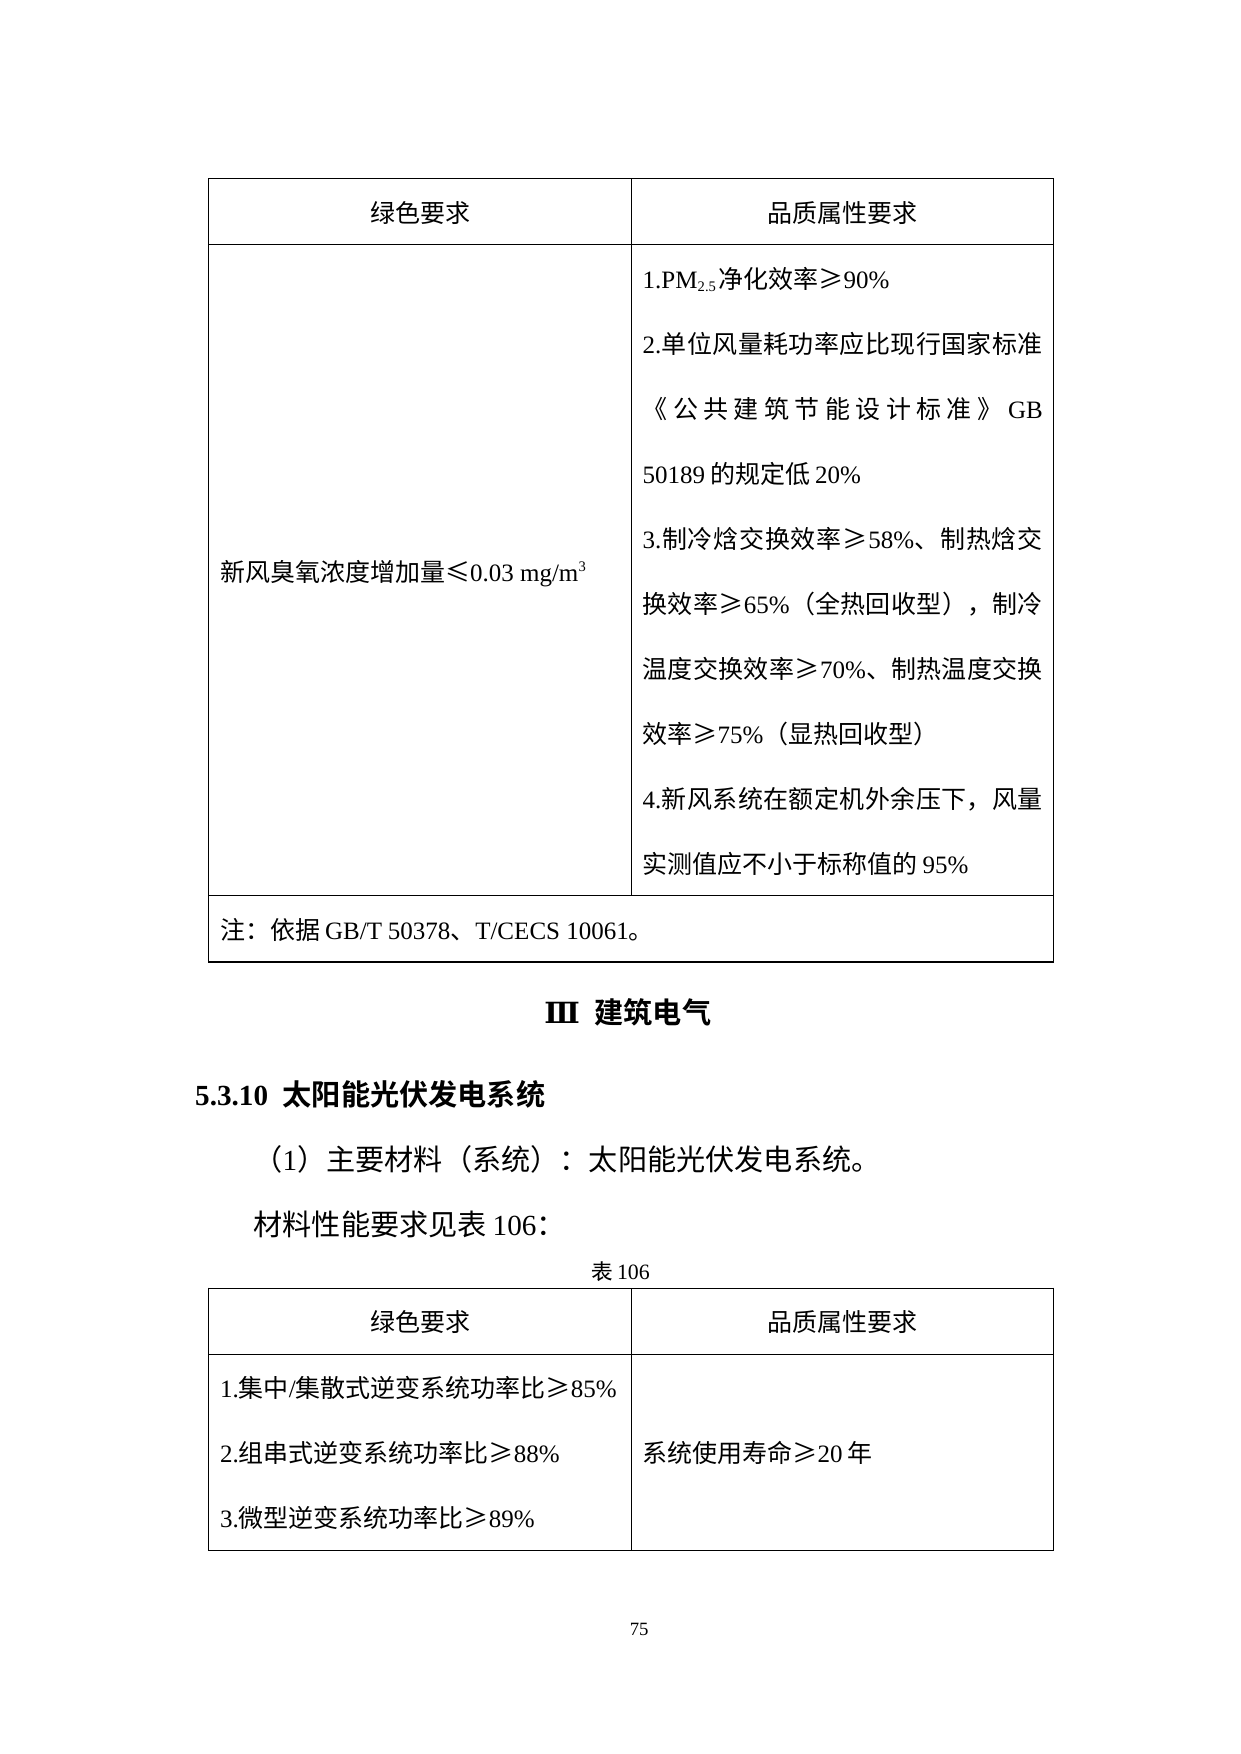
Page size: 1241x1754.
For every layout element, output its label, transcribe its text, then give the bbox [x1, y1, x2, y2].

table_header 品质属性要求 [632, 1289, 1053, 1353]
table_header 绿色要求 [209, 179, 631, 244]
table_cell 1.集中/集散式逆变系统功率比≥85% 2.组串式逆变系统功率比≥88% 3.微型逆变系统功率比≥89% [209, 1355, 631, 1549]
subtitle Ⅲ 建筑电气 [210, 979, 1045, 1044]
subtitle 5.3.10 太阳能光伏发电系统 [195, 1060, 1045, 1125]
table_cell 1.PM2.5净化效率≥90% 2.单位风量耗功率应比现行国家标准《公共建筑节能设计标准》GB 50189的规定低20% 3.制冷焓交换效率≥58%、制热焓交换效率≥65%（全热回收型），制冷温度交换效率≥70%、制热温度交换效率≥75%（显热回收型） 4.新风系统在额定机外余压下，风量实测值应不小于标称值的95% [632, 245, 1053, 895]
table_header 品质属性要求 [632, 179, 1053, 244]
text 表106 [195, 1255, 1045, 1287]
table_cell 系统使用寿命≥20年 [632, 1355, 1053, 1549]
table_cell 注：依据GB/T 50378、T/CECS 10061。 [209, 896, 1053, 961]
text 材料性能要求见表106： [195, 1190, 1045, 1255]
table_cell 新风臭氧浓度增加量≤0.03 mg/m3 [209, 245, 631, 895]
text （1）主要材料（系统）：太阳能光伏发电系统。 [195, 1125, 1045, 1190]
table_header 绿色要求 [209, 1289, 631, 1353]
